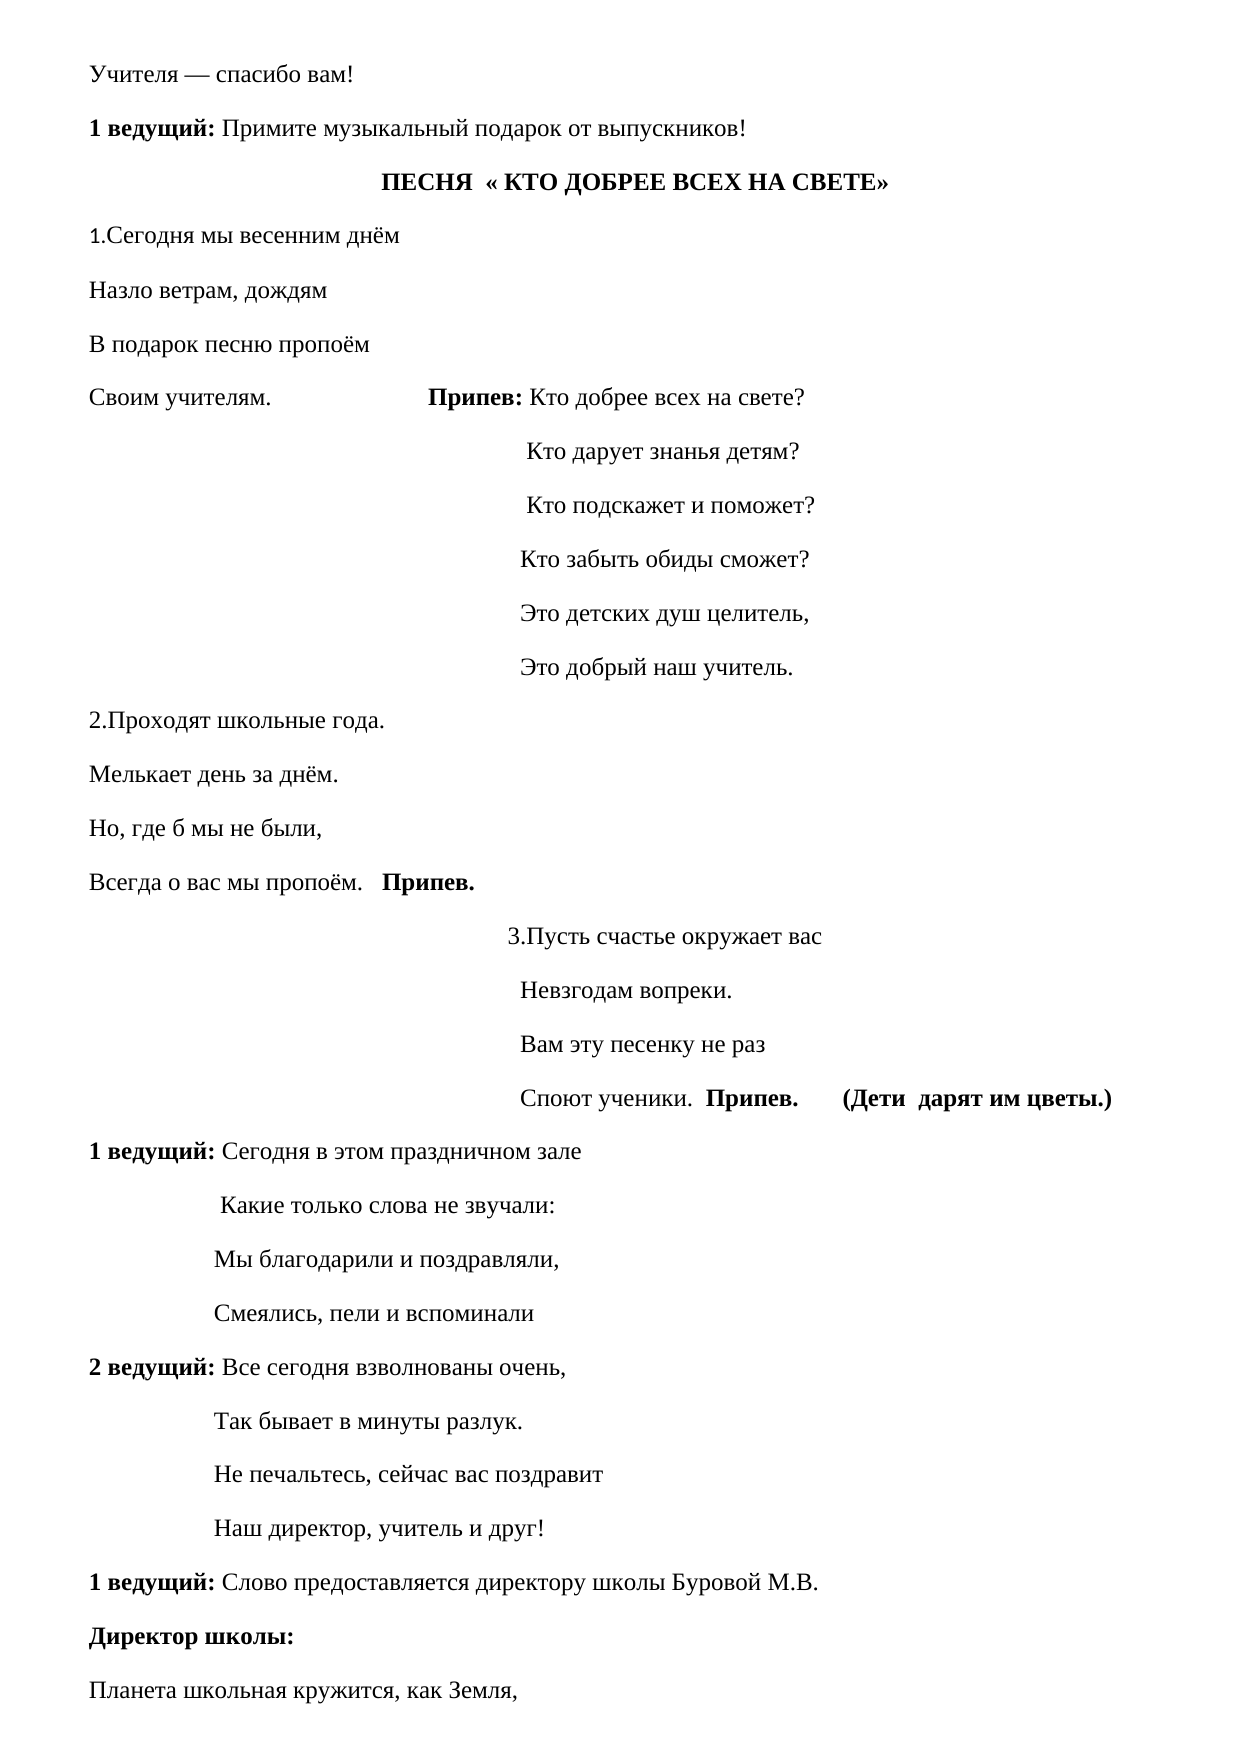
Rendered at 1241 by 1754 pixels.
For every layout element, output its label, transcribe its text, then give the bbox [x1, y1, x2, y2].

text Назло ветрам, дождям [89, 275, 1181, 303]
text Невзгодам вопреки. [89, 975, 1181, 1004]
text В подарок песню пропоём [89, 329, 1181, 357]
text Всегда о вас мы пропоём. Припев. [89, 867, 1181, 896]
text Но, где б мы не были, [89, 813, 1181, 842]
text Какие только слова не звучали: [89, 1190, 1181, 1219]
text 1 ведущий: Примите музыкальный подарок от выпускников! [89, 113, 1181, 142]
text Своим учителям. Припев: Кто добрее всех на свете? [89, 382, 1181, 411]
text Не печальтесь, сейчас вас поздравит [89, 1459, 1181, 1488]
text 1 ведущий: Сегодня в этом праздничном зале [89, 1136, 1181, 1165]
text Наш директор, учитель и друг! [89, 1513, 1181, 1542]
text Кто дарует знанья детям? [89, 436, 1181, 465]
text Мы благодарили и поздравляли, [89, 1244, 1181, 1273]
text 3.Пусть счастье окружает вас [89, 921, 1181, 950]
text 1.Сегодня мы весенним днём [89, 221, 1181, 250]
text Мелькает день за днём. [89, 759, 1181, 788]
text Директор школы: [89, 1621, 1181, 1650]
text ПЕСНЯ « КТО ДОБРЕЕ ВСЕХ НА СВЕТЕ» [89, 167, 1181, 196]
text 2.Проходят школьные года. [89, 706, 1181, 734]
text Это детских душ целитель, [89, 598, 1181, 627]
text Вам эту песенку не раз [89, 1029, 1181, 1057]
text 1 ведущий: Слово предоставляется директору школы Буровой М.В. [89, 1567, 1181, 1596]
text Это добрый наш учитель. [89, 652, 1181, 681]
text Смеялись, пели и вспоминали [89, 1298, 1181, 1327]
text Учителя — спасибо вам! [89, 59, 1181, 88]
text Кто забыть обиды сможет? [89, 544, 1181, 573]
text 2 ведущий: Все сегодня взволнованы очень, [89, 1352, 1181, 1381]
text Споют ученики. Припев. (Дети дарят им цветы.) [89, 1083, 1181, 1111]
text Так бывает в минуты разлук. [89, 1406, 1181, 1434]
text Планета школьная кружится, как Земля, [89, 1675, 1181, 1704]
text Кто подскажет и поможет? [89, 490, 1181, 519]
